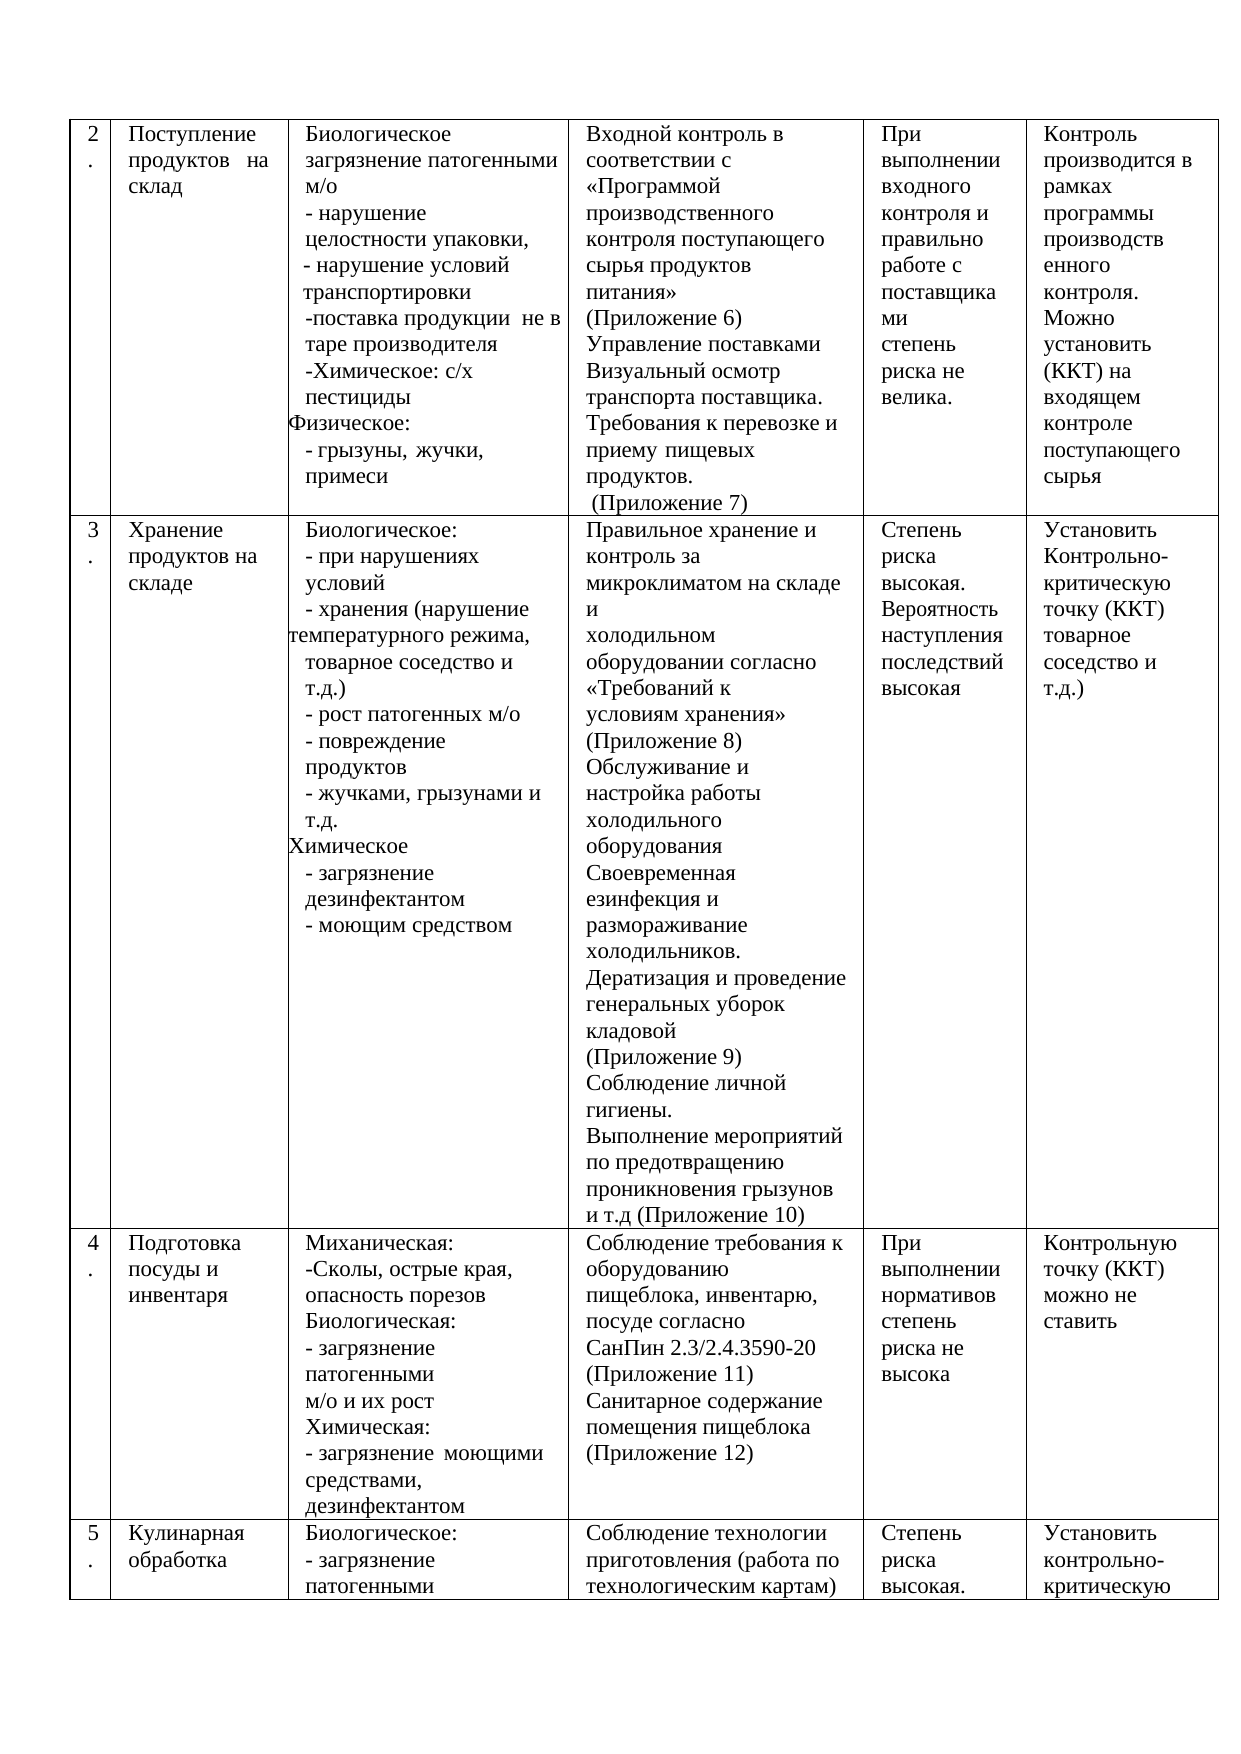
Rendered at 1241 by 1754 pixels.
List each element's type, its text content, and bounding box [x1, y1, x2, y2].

table_cell 4. [71, 1229, 110, 1518]
table_cell Входной контроль в соответствии с «Программой производственного контроля поступающего сырья продуктов питания» (Приложение 6) Управление поставками Визуальный осмотр транспорта поставщика. Требования к перевозке и приему пищевых продуктов. (Приложение 7) [569, 120, 863, 515]
table_cell Контрольную точку (ККТ) можно не ставить [1027, 1229, 1218, 1518]
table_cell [864, 1520, 1026, 1598]
table_cell Миханическая: -Сколы, острые края, опасность порезов Биологическая: - загрязнение патогенными м/о и их рост Химическая: - загрязнение моющими средствами, дезинфектантом [289, 1229, 568, 1518]
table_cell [111, 1520, 288, 1598]
table_cell 3. [71, 516, 110, 1227]
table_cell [1027, 1520, 1218, 1598]
table_cell Степень риска высокая. Вероятность наступления последствий высокая [864, 516, 1026, 1227]
table_cell Биологическое: - при нарушениях условий - хранения (нарушение температурного режима, товарное соседство и т.д.) - рост патогенных м/о - повреждение продуктов - жучками, грызунами и т.д. Химическое - загрязнение дезинфектантом - моющим средством [289, 516, 568, 1227]
table_cell При выполнении входного контроля и правильно работе с поставщика ми степень риска не велика. [864, 120, 1026, 515]
table_cell При выполнении нормативов степень риска не высока [864, 1229, 1026, 1518]
table_cell Поступление продуктов на склад [111, 120, 288, 515]
table_cell Контроль производится в рамках программы производственного контроля. Можно установить (ККТ) на входящем контроле поступающего сырья [1027, 120, 1218, 515]
table_cell Подготовка посуды и инвентаря [111, 1229, 288, 1518]
table_cell 2. [71, 120, 110, 515]
table_cell Биологическое загрязнение патогенными м/о - нарушение целостности упаковки, - нарушение условий транспортировки -поставка продукции не в таре производителя -Химическое: с/х пестициды Физическое: - грызуны, жучки, примеси [289, 120, 568, 515]
table_cell Соблюдение требования к оборудованию пищеблока, инвентарю, посуде согласно СанПин 2.3/2.4.3590-20 (Приложение 11) Санитарное содержание помещения пищеблока (Приложение 12) [569, 1229, 863, 1518]
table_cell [289, 1520, 568, 1598]
table_cell Хранение продуктов на складе [111, 516, 288, 1227]
table_cell Установить Контрольно- критическую точку (ККТ) товарное соседство и т.д.) [1027, 516, 1218, 1227]
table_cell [569, 1520, 863, 1598]
table_cell Правильное хранение и контроль за микроклиматом на складе и холодильном оборудовании согласно «Требований к условиям хранения» (Приложение 8) Обслуживание и настройка работы холодильного оборудования Своевременная езинфекция и размораживание холодильников. Дератизация и проведение генеральных уборок кладовой (Приложение 9) Соблюдение личной гигиены. Выполнение мероприятий по предотвращению проникновения грызунов и т.д (Приложение 10) [569, 516, 863, 1227]
table_cell 5. [71, 1520, 110, 1598]
